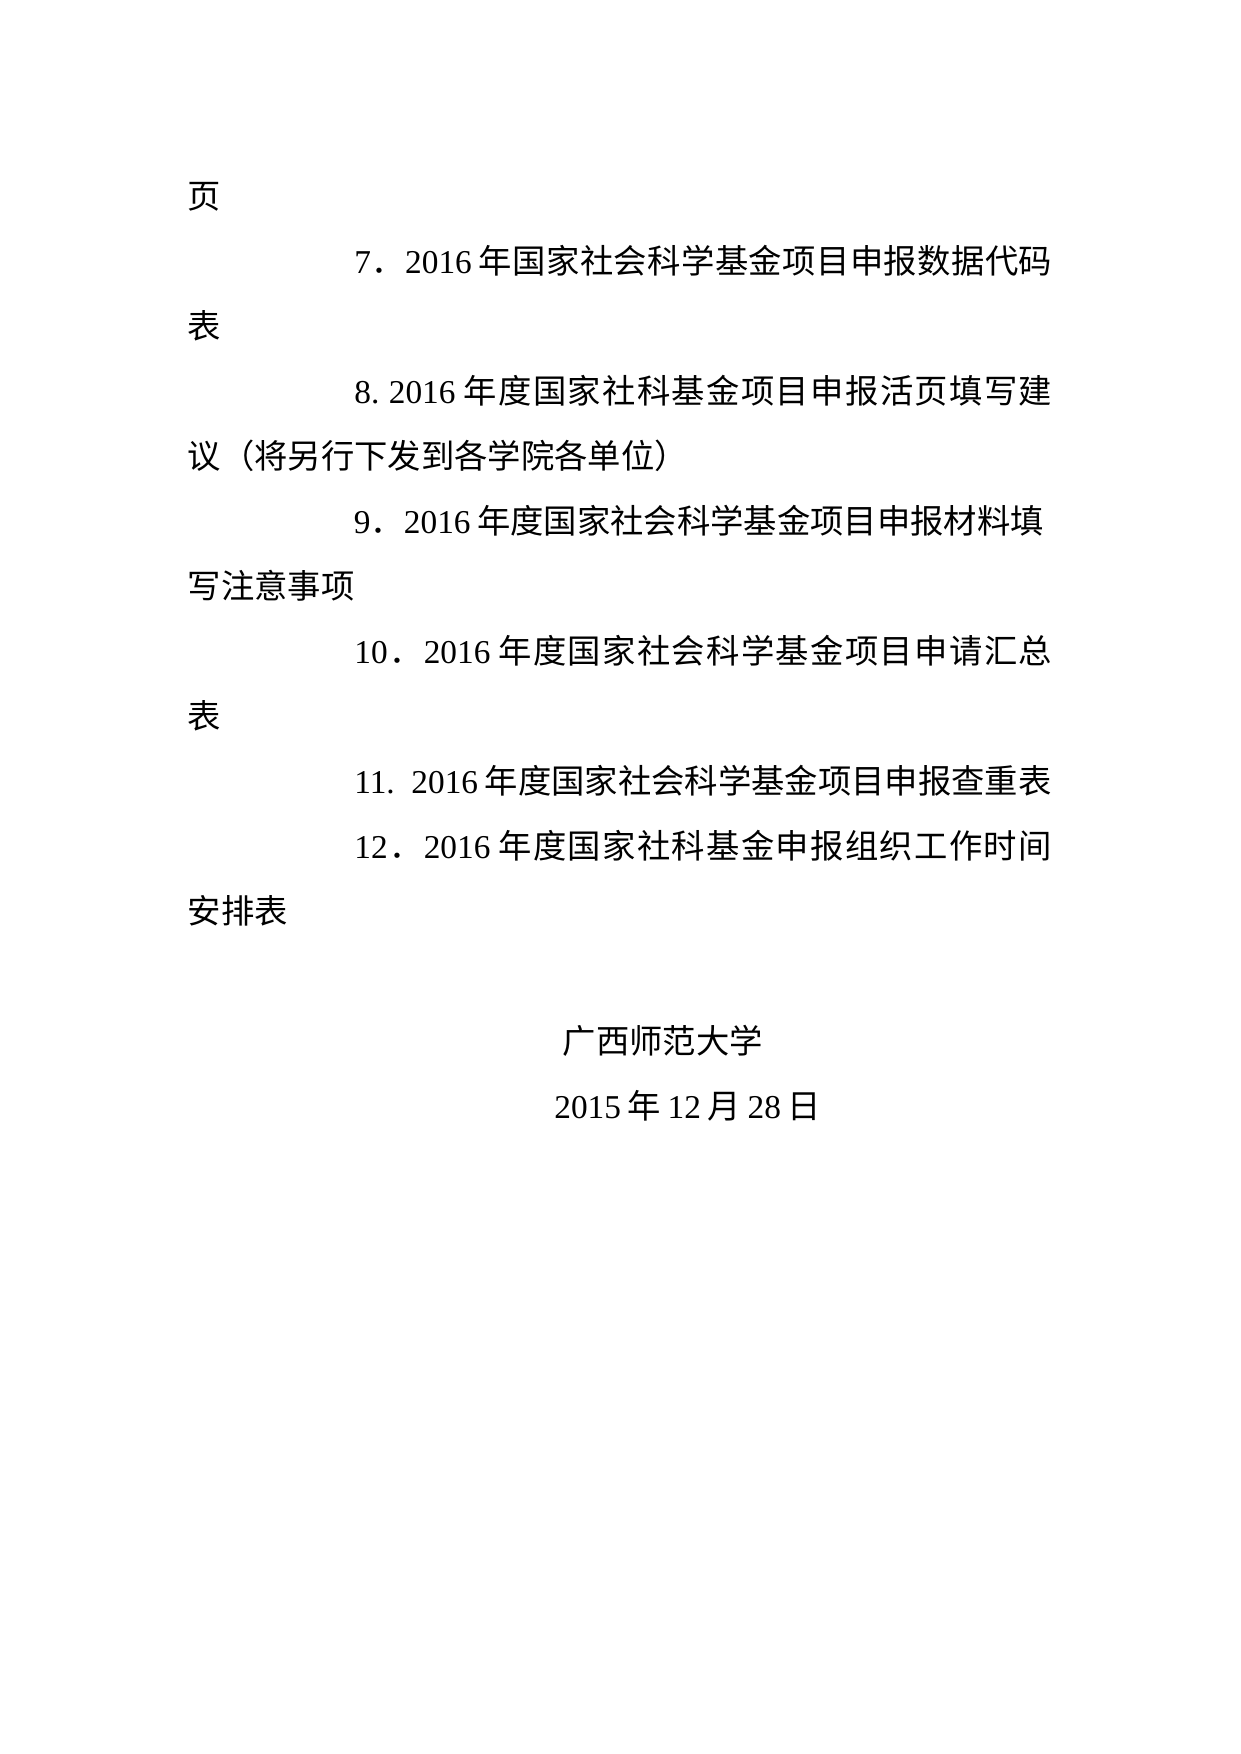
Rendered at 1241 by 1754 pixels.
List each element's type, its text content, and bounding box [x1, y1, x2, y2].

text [187, 162, 1053, 227]
text 9．2016年度国家社会科学基金项目申报材料填 [354, 487, 1053, 552]
text 写注意事项 [187, 552, 1053, 617]
text 2015年12月28日 [187, 1072, 1053, 1137]
text 10．2016年度国家社会科学基金项目申请汇总表 [187, 617, 1053, 747]
text 11. 2016年度国家社会科学基金项目申报查重表 [187, 747, 1053, 812]
text 7．2016年国家社会科学基金项目申报数据代码表 [187, 227, 1053, 357]
text 广西师范大学 [187, 1007, 1053, 1072]
text 12．2016年度国家社科基金申报组织工作时间安排表 [187, 812, 1053, 942]
text 8. 2016年度国家社科基金项目申报活页填写建议（将另行下发到各学院各单位） [187, 357, 1053, 487]
